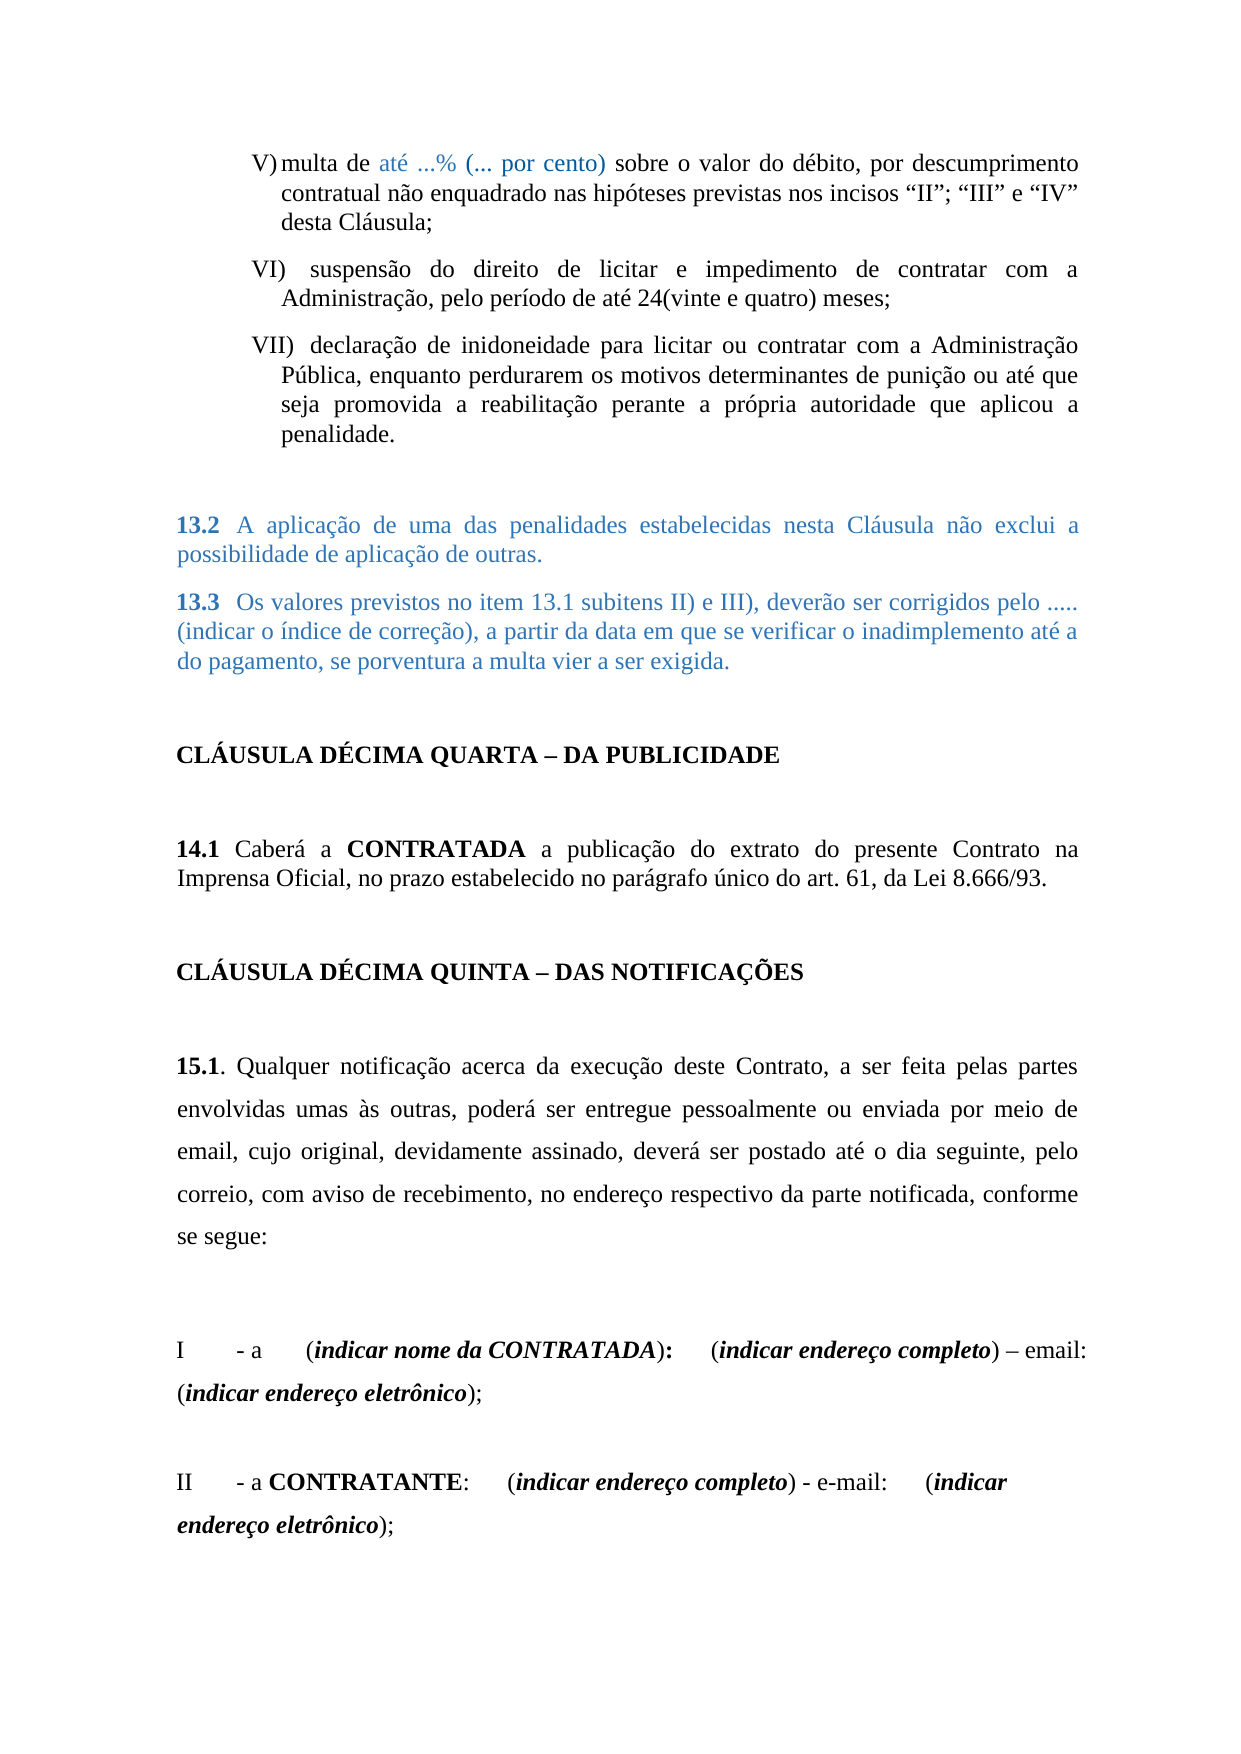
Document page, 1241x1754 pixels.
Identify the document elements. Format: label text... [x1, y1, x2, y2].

list Os valores previstos no item 13.1 subitens II) e III), deverão ser corrigidos pelo ..... (indicar o índice de correção), a partir da data em que se verificar o inadimplemento até a do pagamento, se porventura a multa vier a ser exigida. [176, 587, 1079, 674]
list - a (indicar nome da CONTRATADA): (indicar endereço completo) – email: (indicar endereço eletrônico); [176, 1335, 1093, 1407]
text 15.1. Qualquer notificação acerca da execução deste Contrato, a ser feita pelas partes envolvidas umas às outras, poderá ser entregue pessoalmente ou enviada por meio de email, cujo original, devidamente assinado, deverá ser postado até o dia seguinte, pelo correio, com aviso de recebimento, no endereço respectivo da parte notificada, conforme se segue: [176, 1051, 1079, 1250]
subtitle CLÁUSULA DÉCIMA QUINTA – DAS NOTIFICAÇÕES [176, 957, 1093, 986]
list multa de até ...% (... por cento) sobre o valor do débito, por descumprimento contratual não enquadrado nas hipóteses previstas nos incisos “II”; “III” e “IV” desta Cláusula; [251, 148, 1079, 236]
list A aplicação de uma das penalidades estabelecidas nesta Cláusula não exclui a possibilidade de aplicação de outras. [176, 510, 1079, 568]
text 14.1 Caberá a CONTRATADA a publicação do extrato do presente Contrato na Imprensa Oficial, no prazo estabelecido no parágrafo único do art. 61, da Lei 8.666/93. [176, 834, 1079, 892]
list suspensão do direito de licitar e impedimento de contratar com a Administração, pelo período de até 24(vinte e quatro) meses; [251, 254, 1079, 312]
list declaração de inidoneidade para licitar ou contratar com a Administração Pública, enquanto perdurarem os motivos determinantes de punição ou até que seja promovida a reabilitação perante a própria autoridade que aplicou a penalidade. [251, 330, 1079, 448]
subtitle CLÁUSULA DÉCIMA QUARTA – DA PUBLICIDADE [176, 740, 1093, 768]
list - a CONTRATANTE: (indicar endereço completo) - e-mail: (indicar endereço eletrônico); [176, 1467, 1093, 1539]
